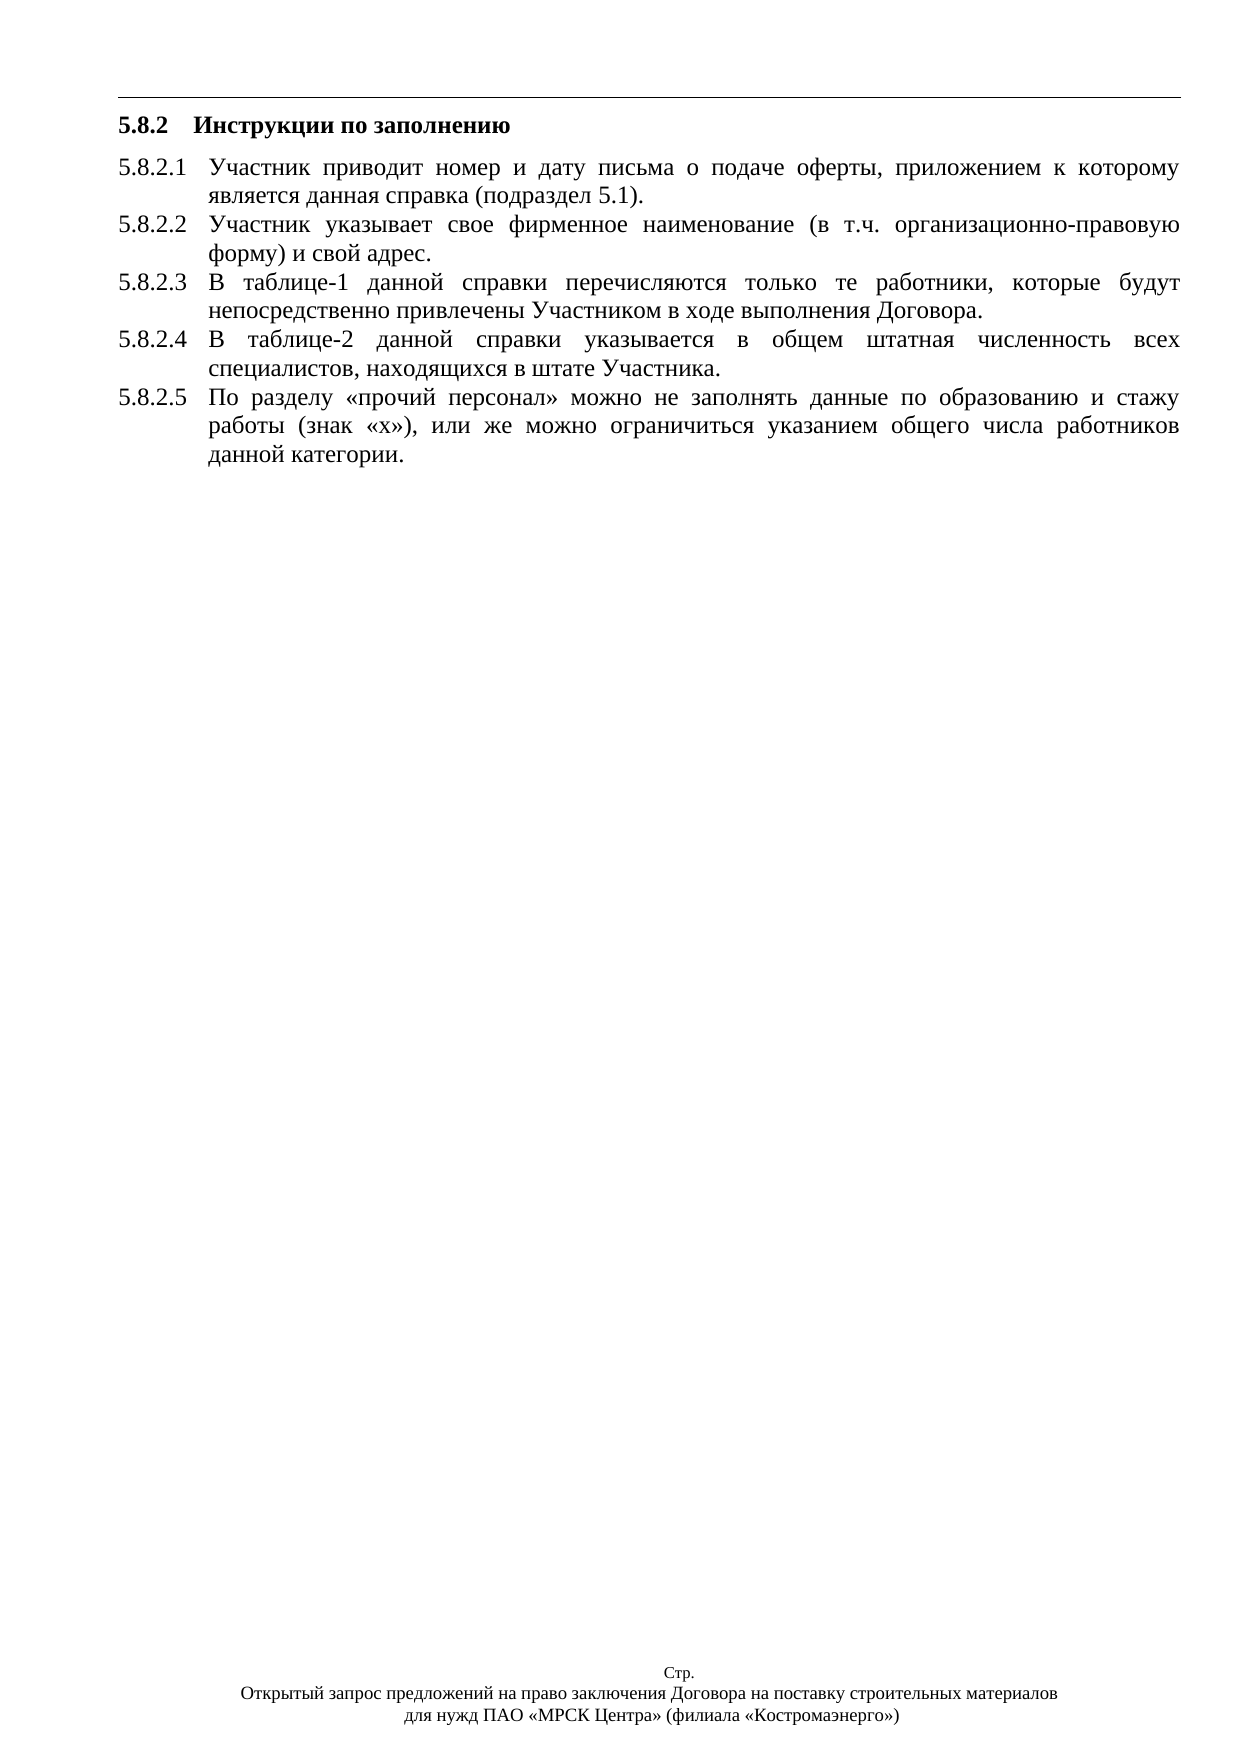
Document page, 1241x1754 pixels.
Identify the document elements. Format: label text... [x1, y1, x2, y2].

list В таблице-2 данной справки указывается в общем штатная численность всех специалистов, находящихся в штате Участника. [118, 324, 1181, 382]
list Участник указывает свое фирменное наименование (в т.ч. организационно-правовую форму) и свой адрес. [118, 209, 1181, 267]
list В таблице-1 данной справки перечисляются только те работники, которые будут непосредственно привлечены Участником в ходе выполнения Договора. [118, 267, 1181, 324]
subtitle Инструкции по заполнению [118, 111, 1181, 139]
list Участник приводит номер и дату письма о подаче оферты, приложением к которому является данная справка (подраздел 5.1). [118, 152, 1181, 209]
list По разделу «прочий персонал» можно не заполнять данные по образованию и стажу работы (знак «х»), или же можно ограничиться указанием общего числа работников данной категории. [118, 382, 1181, 468]
